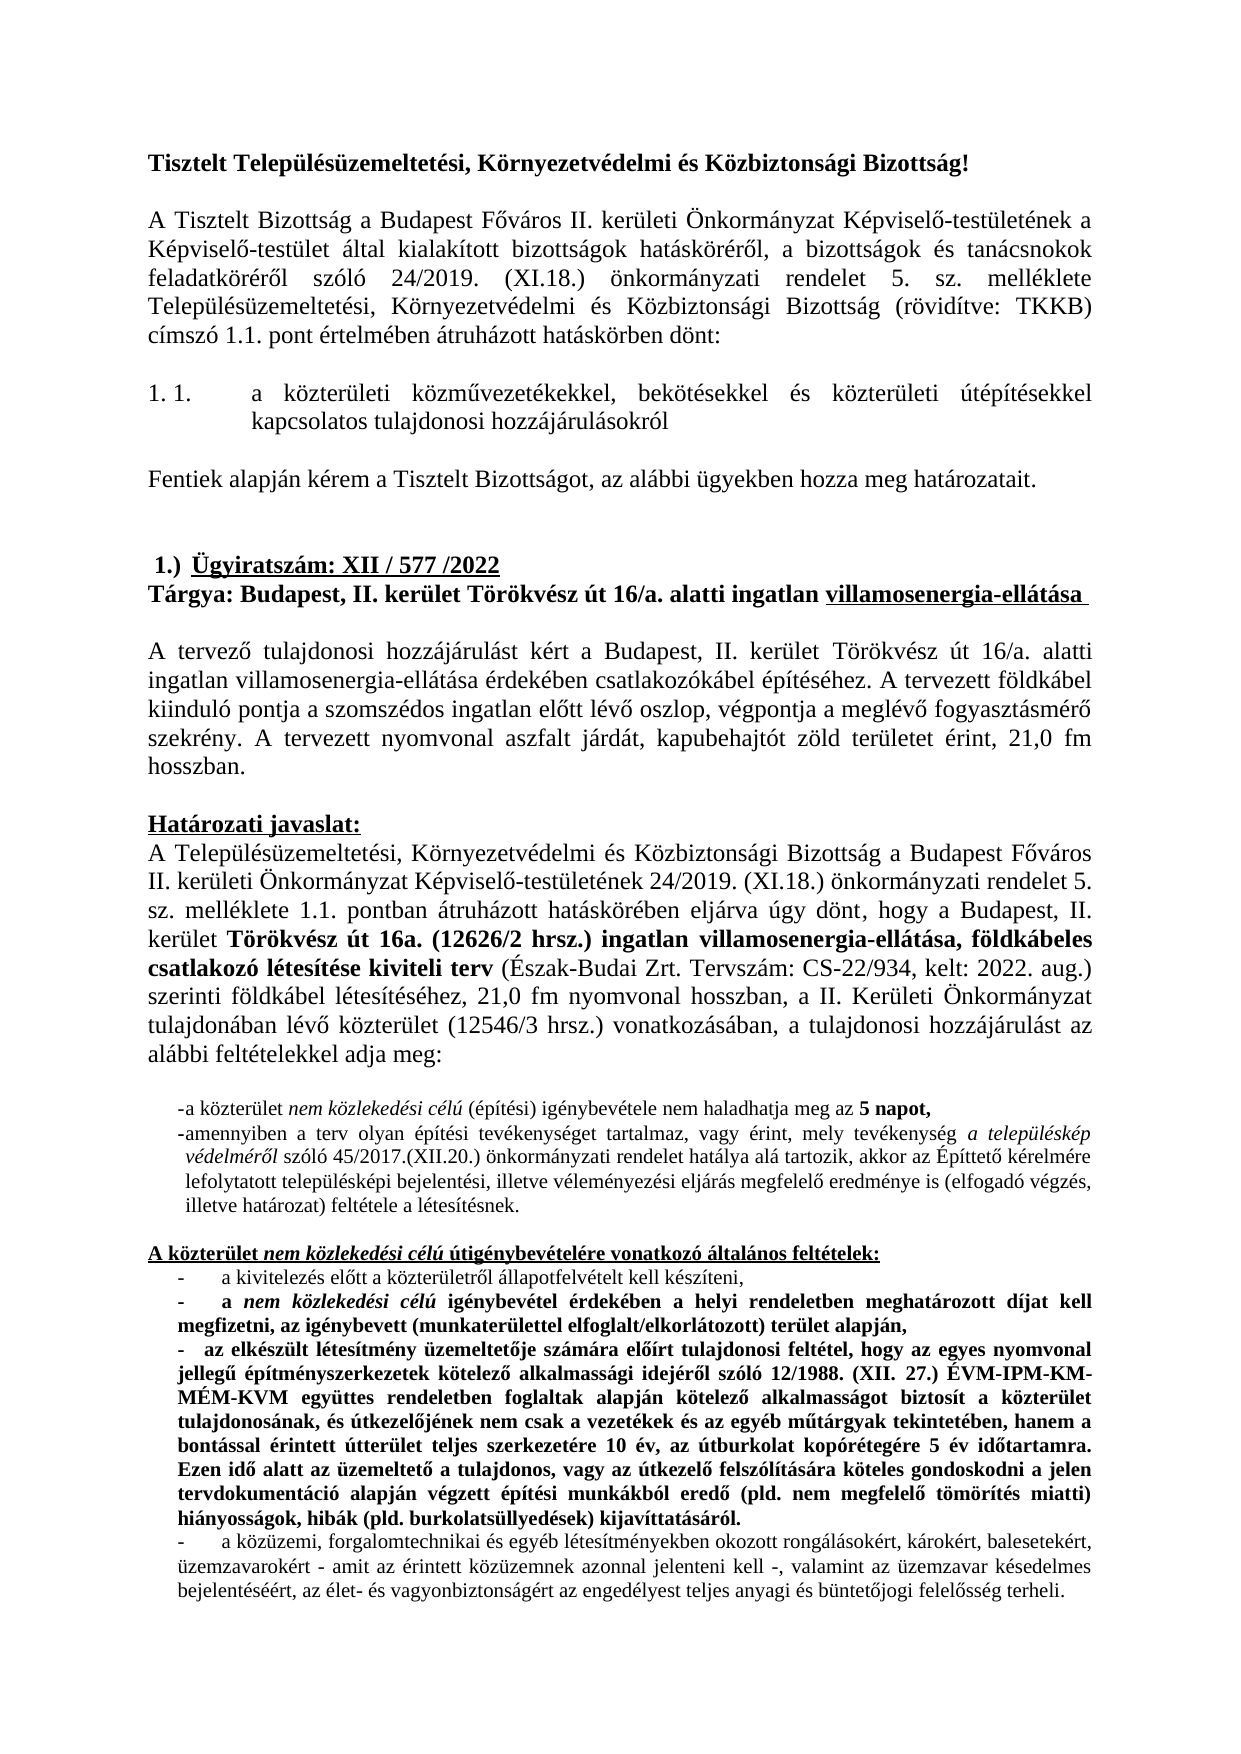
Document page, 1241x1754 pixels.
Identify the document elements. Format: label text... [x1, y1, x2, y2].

list a kivitelezés előtt a közterületről állapotfelvételt kell készíteni, [177, 1265, 1093, 1289]
list amennyiben a terv olyan építési tevékenységet tartalmaz, vagy érint, mely tevékenység a településkép védelméről szóló 45/2017.(XII.20.) önkormányzati rendelet hatálya alá tartozik, akkor az Építtető kérelmére lefolytatott településképi bejelentési, illetve véleményezési eljárás megfelelő eredménye is (elfogadó végzés, illetve határozat) feltétele a létesítésnek. [177, 1120, 1093, 1217]
text A Településüzemeltetési, Környezetvédelmi és Közbiztonsági Bizottság a Budapest Főváros II. kerületi Önkormányzat Képviselő-testületének 24/2019. (XI.18.) önkormányzati rendelet 5. sz. melléklete 1.1. pontban átruházott hatáskörében eljárva úgy dönt, hogy a Budapest, II. kerület Törökvész út 16a. (12626/2 hrsz.) ingatlan villamosenergia-ellátása, földkábeles csatlakozó létesítése kiviteli terv (Észak-Budai Zrt. Tervszám: CS-22/934, kelt: 2022. aug.) szerinti földkábel létesítéséhez, 21,0 fm nyomvonal hosszban, a II. Kerületi Önkormányzat tulajdonában lévő közterület (12546/3 hrsz.) vonatkozásában, a tulajdonosi hozzájárulást az alábbi feltételekkel adja meg: [148, 838, 1093, 1068]
text Tisztelt Településüzemeltetési, Környezetvédelmi és Közbiztonsági Bizottság! [148, 148, 1093, 176]
text Határozati javaslat: [148, 809, 1093, 838]
list Ügyiratszám: XII / 577 /2022 [154, 550, 1093, 579]
list a közterület nem közlekedési célú (építési) igénybevétele nem haladhatja meg az 5 napot, [177, 1096, 1093, 1120]
text 1. 1. a közterületi közművezetékekkel, bekötésekkel és közterületi útépítésekkel kapcsolatos tulajdonosi hozzájárulásokról [148, 378, 1093, 435]
list a közüzemi, forgalomtechnikai és egyéb létesítményekben okozott rongálásokért, károkért, balesetekért, üzemzavarokért - amit az érintett közüzemnek azonnal jelenteni kell -, valamint az üzemzavar késedelmes bejelentéséért, az élet- és vagyonbiztonságért az engedélyest teljes anyagi és büntetőjogi felelősség terheli. [177, 1529, 1093, 1602]
text A Tisztelt Bizottság a Budapest Főváros II. kerületi Önkormányzat Képviselő-testületének a Képviselő-testület által kialakított bizottságok hatásköréről, a bizottságok és tanácsnokok feladatköréről szóló 24/2019. (XI.18.) önkormányzati rendelet 5. sz. melléklete Településüzemeltetési, Környezetvédelmi és Közbiztonsági Bizottság (rövidítve: TKKB) címszó 1.1. pont értelmében átruházott hatáskörben dönt: [148, 205, 1093, 349]
text A tervező tulajdonosi hozzájárulást kért a Budapest, II. kerület Törökvész út 16/a. alatti ingatlan villamosenergia-ellátása érdekében csatlakozókábel építéséhez. A tervezett földkábel kiinduló pontja a szomszédos ingatlan előtt lévő oszlop, végpontja a meglévő fogyasztásmérő szekrény. A tervezett nyomvonal aszfalt járdát, kapubehajtót zöld területet érint, 21,0 fm hosszban. [148, 636, 1093, 780]
text A közterület nem közlekedési célú útigénybevételére vonatkozó általános feltételek: [148, 1241, 1093, 1265]
text Tárgya: Budapest, II. kerület Törökvész út 16/a. alatti ingatlan villamosenergia-ellátása [148, 579, 1093, 608]
list a nem közlekedési célú igénybevétel érdekében a helyi rendeletben meghatározott díjat kell megfizetni, az igénybevett (munkaterülettel elfoglalt/elkorlátozott) terület alapján, [177, 1289, 1093, 1337]
text Fentiek alapján kérem a Tisztelt Bizottságot, az alábbi ügyekben hozza meg határozatait. [148, 464, 1093, 493]
list az elkészült létesítmény üzemeltetője számára előírt tulajdonosi feltétel, hogy az egyes nyomvonal jellegű építményszerkezetek kötelező alkalmassági idejéről szóló 12/1988. (XII. 27.) ÉVM-IPM-KM-MÉM-KVM együttes rendeletben foglaltak alapján kötelező alkalmasságot biztosít a közterület tulajdonosának, és útkezelőjének nem csak a vezetékek és az egyéb műtárgyak tekintetében, hanem a bontással érintett útterület teljes szerkezetére 10 év, az útburkolat kopórétegére 5 év időtartamra. Ezen idő alatt az üzemeltető a tulajdonos, vagy az útkezelő felszólítására köteles gondoskodni a jelen tervdokumentáció alapján végzett építési munkákból eredő (pld. nem megfelelő tömörítés miatti) hiányosságok, hibák (pld. burkolatsüllyedések) kijavíttatásáról. [177, 1337, 1093, 1529]
